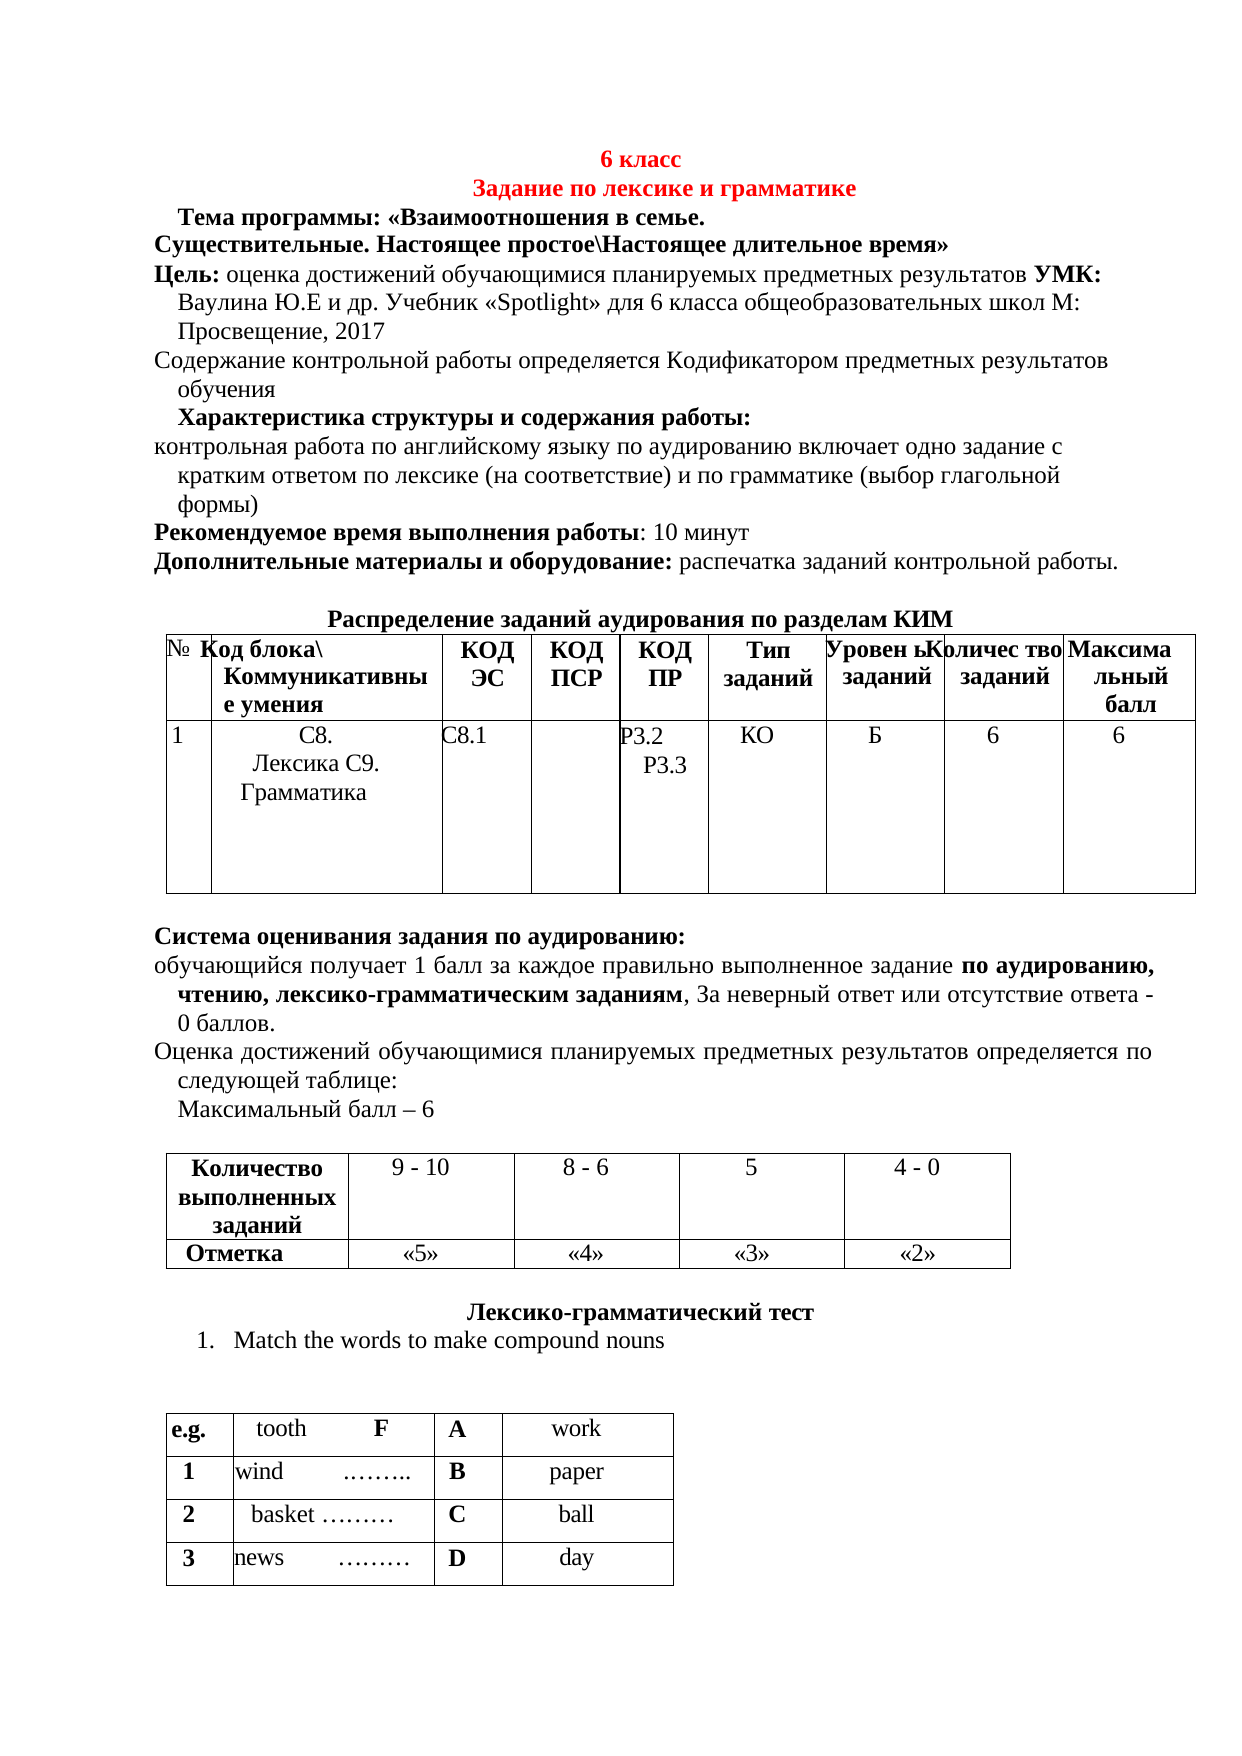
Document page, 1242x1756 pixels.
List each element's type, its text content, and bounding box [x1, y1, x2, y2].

subtitle Задание по лексике и грамматике Тема программы: «Взаимоотношения в семье. [177, 173, 893, 230]
table_header Код блока\ Коммуникативны е умения [212, 635, 442, 720]
table_header КОД ПСР [532, 635, 619, 720]
table_header КОД ПР [621, 635, 708, 720]
table_header Количес тво заданий [945, 635, 1063, 720]
text 6 класс [600, 144, 1227, 173]
table_header work [503, 1414, 673, 1456]
table_cell «3» [680, 1240, 844, 1268]
table_header e.g. [167, 1414, 233, 1456]
table_cell paper [503, 1457, 673, 1499]
table_cell basket ……… [234, 1500, 434, 1542]
table_cell 6 [1064, 721, 1195, 893]
table_cell day [503, 1543, 673, 1585]
table_header КОД ЭС [443, 635, 531, 720]
table_cell news ……… [234, 1543, 434, 1585]
table_cell Б [827, 721, 944, 893]
table_header tooth F [234, 1414, 434, 1456]
table_cell 1 [167, 721, 211, 893]
text Существительные. Настоящее простое\Настоящее длительное время» [154, 230, 1227, 259]
table_cell [532, 721, 619, 893]
table_cell С8. Лексика С9. Грамматика [212, 721, 442, 893]
table_header Уровен ь заданий [827, 635, 944, 720]
table_cell ball [503, 1500, 673, 1542]
table_header № [167, 635, 211, 720]
table_header 5 [680, 1154, 844, 1239]
table_header 9 - 10 [349, 1154, 514, 1239]
text контрольная работа по английскому языку по аудированию включает одно задание с кратким ответом по лексике (на соответствие) и по грамматике (выбор глагольной формы) [154, 431, 1133, 517]
table_header Тип заданий [709, 635, 826, 720]
table_cell КО [709, 721, 826, 893]
text Максимальный балл – 6 [177, 1094, 1227, 1123]
table_header Количество выполненных заданий [167, 1154, 348, 1239]
text обучающийся получает 1 балл за каждое правильно выполненное задание по аудированию, чтению, лексико-грамматическим заданиям, За неверный ответ или отсутствие ответа - 0 баллов. [154, 950, 1154, 1036]
text Рекомендуемое время выполнения работы: 10 минут [154, 517, 1227, 546]
subtitle Распределение заданий аудирования по разделам КИМ [327, 604, 1227, 633]
table_cell 2 [167, 1500, 233, 1542]
table_cell Р3.2 Р3.3 [621, 721, 708, 893]
subtitle Характеристика структуры и содержания работы: [177, 403, 1227, 431]
table_cell 3 [167, 1543, 233, 1585]
text Система оценивания задания по аудированию: [154, 922, 1227, 950]
table_cell D [435, 1543, 502, 1585]
table_cell 6 [945, 721, 1063, 893]
table_cell C [435, 1500, 502, 1542]
table_header Максима льный балл [1064, 635, 1195, 720]
text Содержание контрольной работы определяется Кодификатором предметных результатов обучения [154, 345, 1153, 402]
text Дополнительные материалы и оборудование: распечатка заданий контрольной работы. [154, 546, 1227, 575]
table_cell Отметка [167, 1240, 348, 1268]
table_cell С8.1 [443, 721, 531, 893]
text Цель: оценка достижений обучающимися планируемых предметных результатов УМК: Ваулина Ю.Е и др. Учебник «Spotlight» для 6 класса общеобразовательных школ М: Просвещение, 2017 [154, 259, 1120, 345]
table_cell «4» [515, 1240, 679, 1268]
table_header A [435, 1414, 502, 1456]
table_cell 1 [167, 1457, 233, 1499]
table_cell «2» [845, 1240, 1010, 1268]
table_cell B [435, 1457, 502, 1499]
table_header 4 - 0 [845, 1154, 1010, 1239]
list Match the words to make compound nouns [196, 1326, 1227, 1354]
table_cell wind .…….. [234, 1457, 434, 1499]
table_cell «5» [349, 1240, 514, 1268]
text Оценка достижений обучающимися планируемых предметных результатов определяется по следующей таблице: [154, 1036, 1153, 1094]
table_header 8 - 6 [515, 1154, 679, 1239]
subtitle Лексико-грамматический тест [467, 1297, 1227, 1326]
